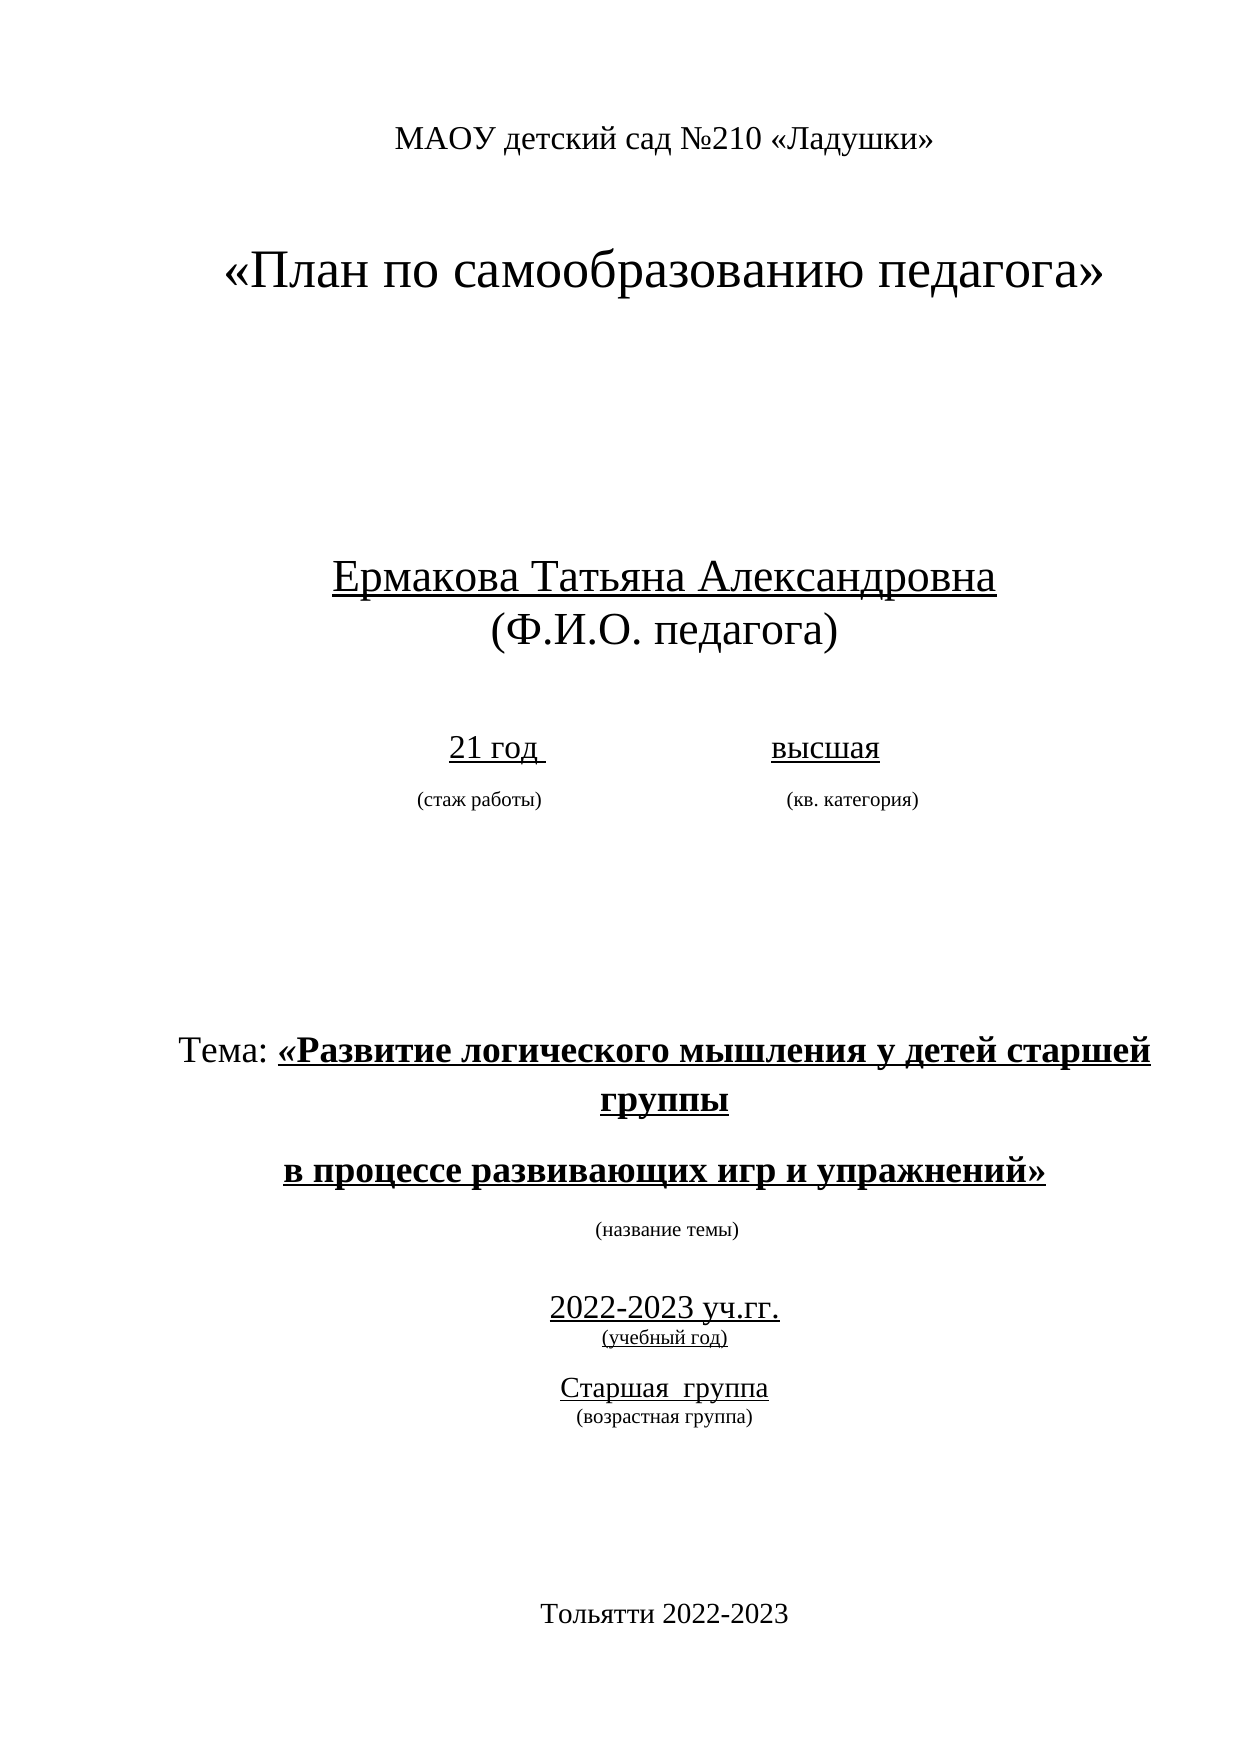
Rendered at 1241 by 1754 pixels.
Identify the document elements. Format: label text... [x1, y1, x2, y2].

text Тема: «Развитие логического мышления у детей старшей группы [177, 1027, 1152, 1120]
text 21 год высшая [177, 728, 1152, 766]
text Тольятти 2022-2023 [177, 1596, 1152, 1629]
text (учебный год) [177, 1325, 1152, 1349]
text «План по самообразованию педагога» [177, 237, 1152, 299]
text 2022-2023 уч.гг. [177, 1287, 1152, 1325]
text (Ф.И.О. педагога) [177, 601, 1152, 654]
text Старшая группа [177, 1371, 1152, 1404]
text МАОУ детский сад №210 «Ладушки» [177, 118, 1152, 156]
text (название темы) [177, 1217, 1152, 1241]
text (стаж работы) (кв. категория) [177, 787, 1152, 811]
text в процессе развивающих игр и упражнений» [177, 1147, 1152, 1190]
text Ермакова Татьяна Александровна [177, 548, 1152, 601]
text (возрастная группа) [177, 1404, 1152, 1428]
